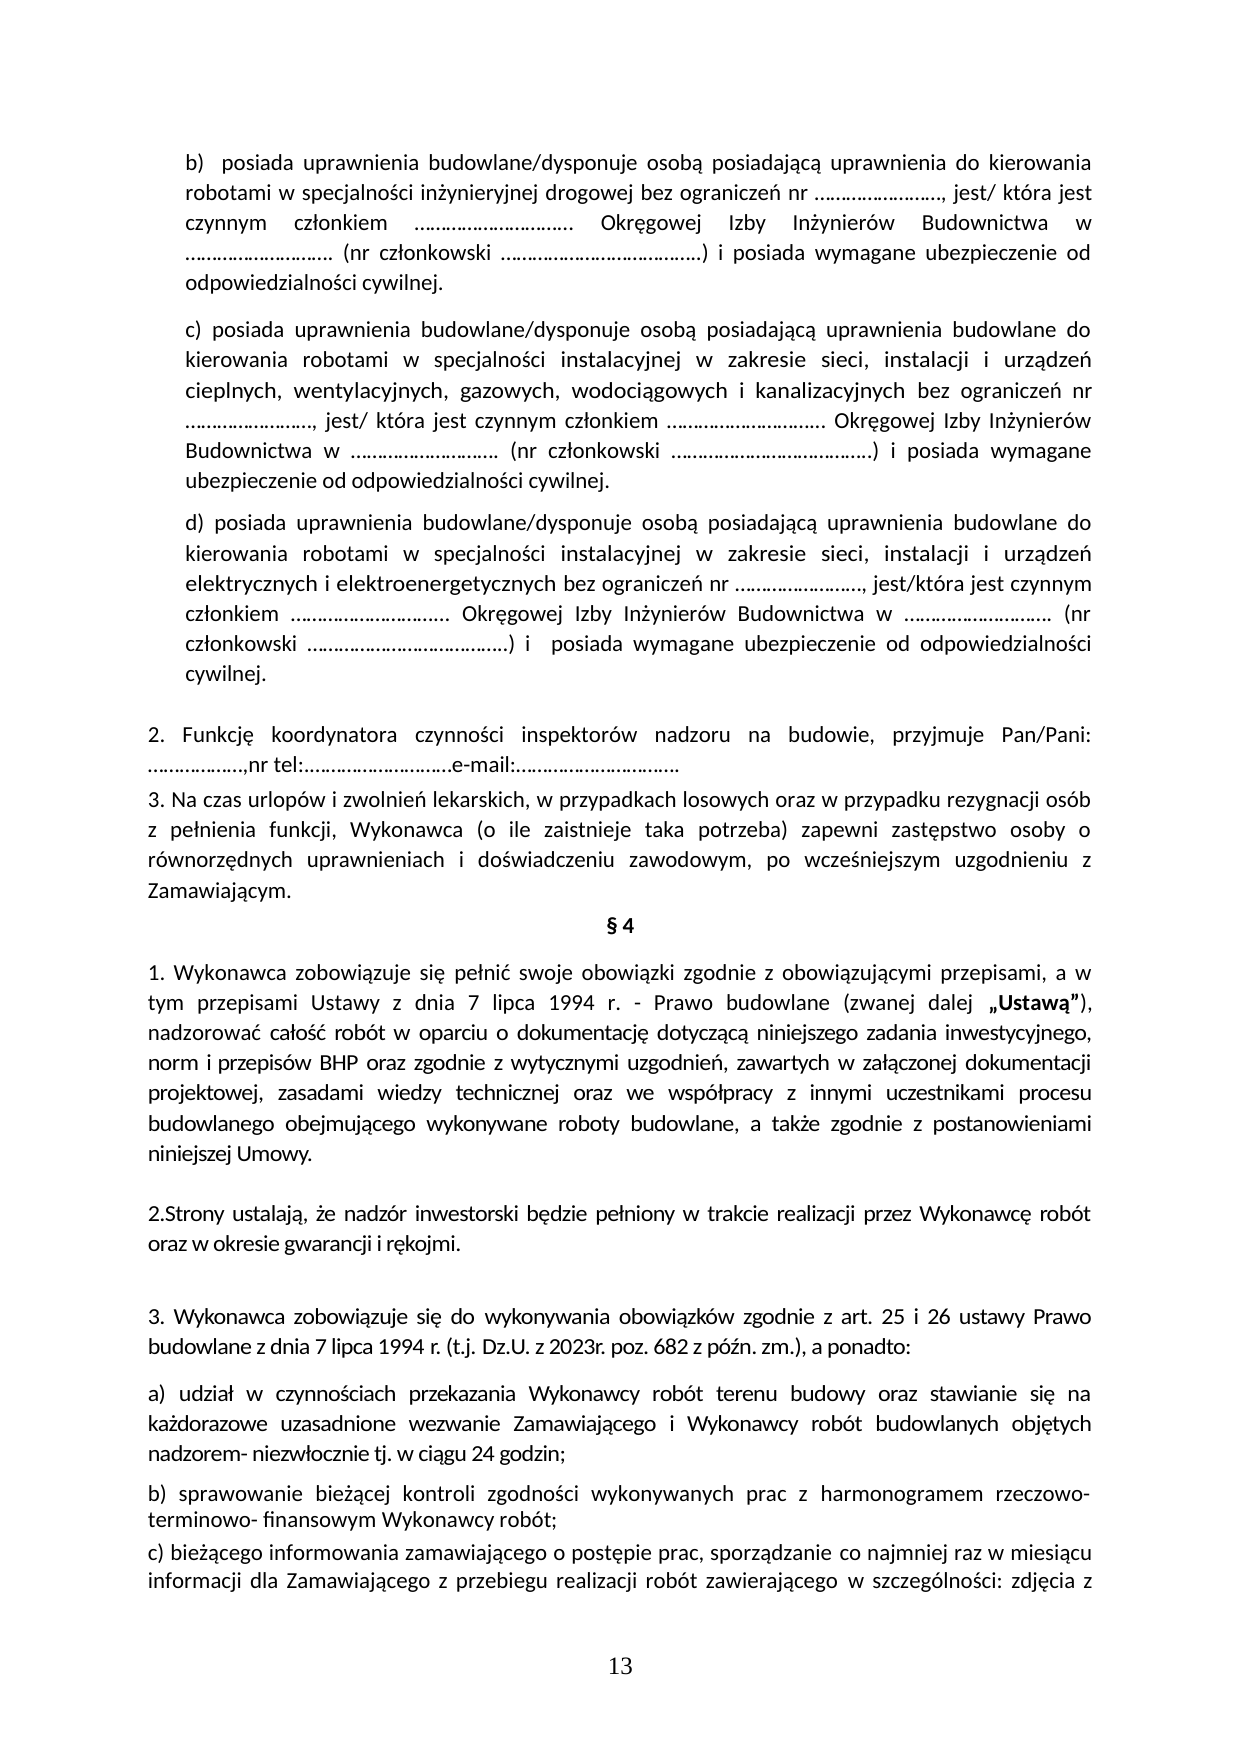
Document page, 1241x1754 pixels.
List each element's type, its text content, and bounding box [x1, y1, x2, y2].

list b) sprawowanie bieżącej kontroli zgodności wykonywanych prac z harmonogramem rzeczowo- terminowo- finansowym Wykonawcy robót; [148, 1480, 1091, 1533]
list b) posiada uprawnienia budowlane/dysponuje osobą posiadającą uprawnienia do kierowania robotami w specjalności inżynieryjnej drogowej bez ograniczeń nr ……………………, jest/ która jest czynnym członkiem ………………………... Okręgowej Izby Inżynierów Budownictwa w ………………………. (nr członkowski ………………………………..) i posiada wymagane ubezpieczenie od odpowiedzialności cywilnej. [185, 148, 1093, 296]
text a) udział w czynnościach przekazania Wykonawcy robót terenu budowy oraz stawianie się na każdorazowe uzasadnione wezwanie Zamawiającego i Wykonawcy robót budowlanych objętych nadzorem- niezwłocznie tj. w ciągu 24 godzin; [148, 1379, 1093, 1467]
text 2.Strony ustalają, że nadzór inwestorski będzie pełniony w trakcie realizacji przez Wykonawcę robót oraz w okresie gwarancji i rękojmi. [148, 1199, 1093, 1257]
text 1. Wykonawca zobowiązuje się pełnić swoje obowiązki zgodnie z obowiązującymi przepisami, a w tym przepisami Ustawy z dnia 7 lipca 1994 r. - Prawo budowlane (zwanej dalej „Ustawą”), nadzorować całość robót w oparciu o dokumentację dotyczącą niniejszego zadania inwestycyjnego, norm i przepisów BHP oraz zgodnie z wytycznymi uzgodnień, zawartych w załączonej dokumentacji projektowej, zasadami wiedzy technicznej oraz we współpracy z innymi uczestnikami procesu budowlanego obejmującego wykonywane roboty budowlane, a także zgodnie z postanowieniami niniejszej Umowy. [148, 958, 1093, 1167]
list c) posiada uprawnienia budowlane/dysponuje osobą posiadającą uprawnienia budowlane do kierowania robotami w specjalności instalacyjnej w zakresie sieci, instalacji i urządzeń cieplnych, wentylacyjnych, gazowych, wodociągowych i kanalizacyjnych bez ograniczeń nr ……………………, jest/ która jest czynnym członkiem ………………………... Okręgowej Izby Inżynierów Budownictwa w ………………………. (nr członkowski ………………………………..) i posiada wymagane ubezpieczenie od odpowiedzialności cywilnej. [185, 315, 1093, 494]
text 3. Na czas urlopów i zwolnień lekarskich, w przypadkach losowych oraz w przypadku rezygnacji osób z pełnienia funkcji, Wykonawca (o ile zaistnieje taka potrzeba) zapewni zastępstwo osoby o równorzędnych uprawnieniach i doświadczeniu zawodowym, po wcześniejszym uzgodnieniu z Zamawiającym. [148, 785, 1093, 904]
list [148, 1538, 1093, 1594]
text 3. Wykonawca zobowiązuje się do wykonywania obowiązków zgodnie z art. 25 i 26 ustawy Prawo budowlane z dnia 7 lipca 1994 r. (t.j. Dz.U. z 2023r. poz. 682 z późn. zm.), a ponadto: [148, 1302, 1093, 1360]
text 2. Funkcję koordynatora czynności inspektorów nadzoru na budowie, przyjmuje Pan/Pani:………………,nr tel:.………………………e-mail:…………………………. [148, 720, 1093, 778]
text § 4 [148, 911, 1093, 939]
list d) posiada uprawnienia budowlane/dysponuje osobą posiadającą uprawnienia budowlane do kierowania robotami w specjalności instalacyjnej w zakresie sieci, instalacji i urządzeń elektrycznych i elektroenergetycznych bez ograniczeń nr ……………………, jest/która jest czynnym członkiem ………………………... Okręgowej Izby Inżynierów Budownictwa w ………………………. (nr członkowski ………………………………..) i posiada wymagane ubezpieczenie od odpowiedzialności cywilnej. [185, 508, 1093, 687]
